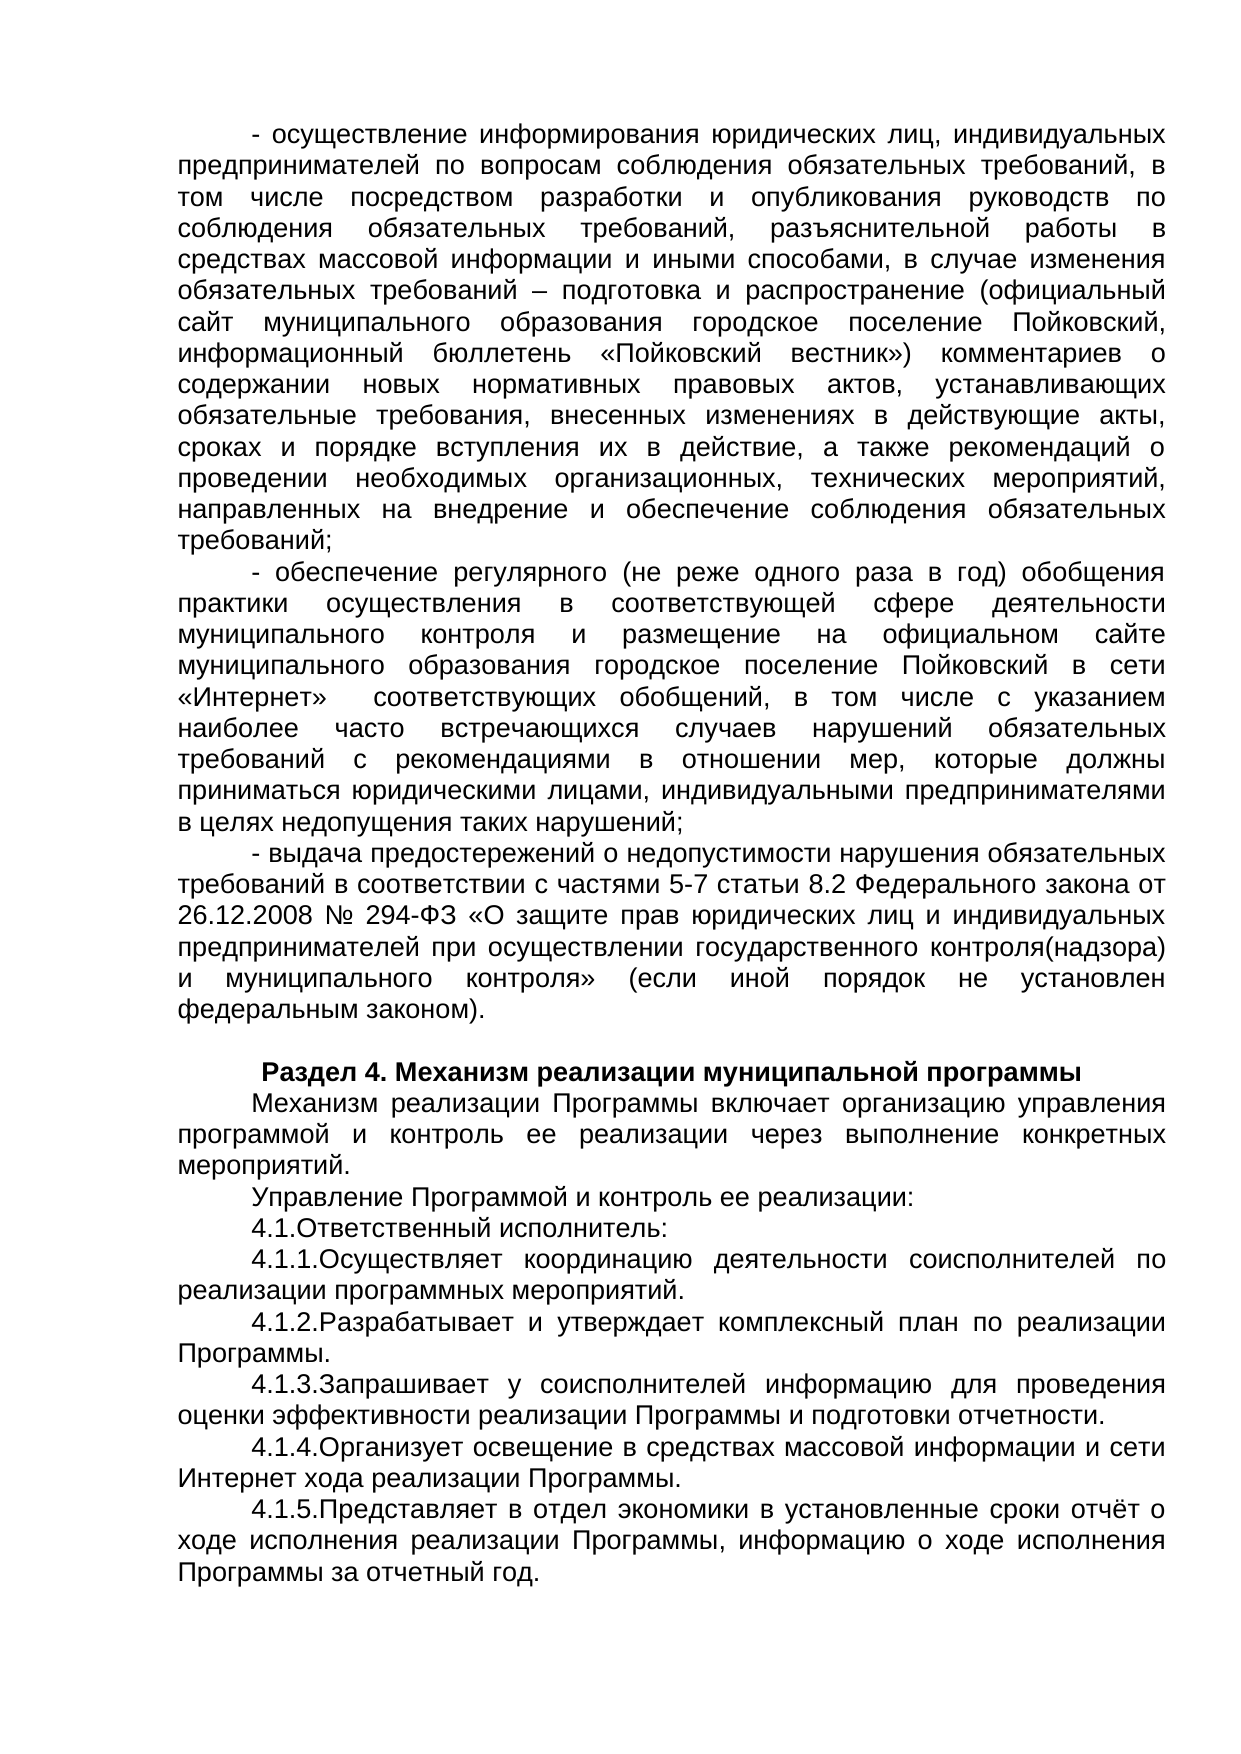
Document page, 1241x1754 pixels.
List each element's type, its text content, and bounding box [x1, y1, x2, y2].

text Раздел 4. Механизм реализации муниципальной программы [177, 1056, 1167, 1087]
text - выдача предостережений о недопустимости нарушения обязательных требований в соответствии с частями 5-7 статьи 8.2 Федерального закона от 26.12.2008 № 294-ФЗ «О защите прав юридических лиц и индивидуальных предпринимателей при осуществлении государственного контроля(надзора) и муниципального контроля» (если иной порядок не установлен федеральным законом). [177, 837, 1167, 1024]
text 4.1.Ответственный исполнитель: [177, 1212, 1167, 1243]
text 4.1.1.Осуществляет координацию деятельности соисполнителей по реализации программных мероприятий. [177, 1243, 1167, 1306]
text 4.1.2.Разрабатывает и утверждает комплексный план по реализации Программы. [177, 1306, 1167, 1368]
text Механизм реализации Программы включает организацию управления программой и контроль ее реализации через выполнение конкретных мероприятий. [177, 1087, 1167, 1181]
text Управление Программой и контроль ее реализации: [177, 1181, 1167, 1212]
text 4.1.5.Представляет в отдел экономики в установленные сроки отчёт о ходе исполнения реализации Программы, информацию о ходе исполнения Программы за отчетный год. [177, 1493, 1167, 1587]
text - обеспечение регулярного (не реже одного раза в год) обобщения практики осуществления в соответствующей сфере деятельности муниципального контроля и размещение на официальном сайте муниципального образования городское поселение Пойковский в сети «Интернет» соответствующих обобщений, в том числе с указанием наиболее часто встречающихся случаев нарушений обязательных требований с рекомендациями в отношении мер, которые должны приниматься юридическими лицами, индивидуальными предпринимателями в целях недопущения таких нарушений; [177, 556, 1167, 837]
text 4.1.4.Организует освещение в средствах массовой информации и сети Интернет хода реализации Программы. [177, 1431, 1167, 1493]
text - осуществление информирования юридических лиц, индивидуальных предпринимателей по вопросам соблюдения обязательных требований, в том числе посредством разработки и опубликования руководств по соблюдения обязательных требований, разъяснительной работы в средствах массовой информации и иными способами, в случае изменения обязательных требований – подготовка и распространение (официальный сайт муниципального образования городское поселение Пойковский, информационный бюллетень «Пойковский вестник») комментариев о содержании новых нормативных правовых актов, устанавливающих обязательные требования, внесенных изменениях в действующие акты, сроках и порядке вступления их в действие, а также рекомендаций о проведении необходимых организационных, технических мероприятий, направленных на внедрение и обеспечение соблюдения обязательных требований; [177, 118, 1167, 556]
text 4.1.3.Запрашивает у соисполнителей информацию для проведения оценки эффективности реализации Программы и подготовки отчетности. [177, 1368, 1167, 1431]
